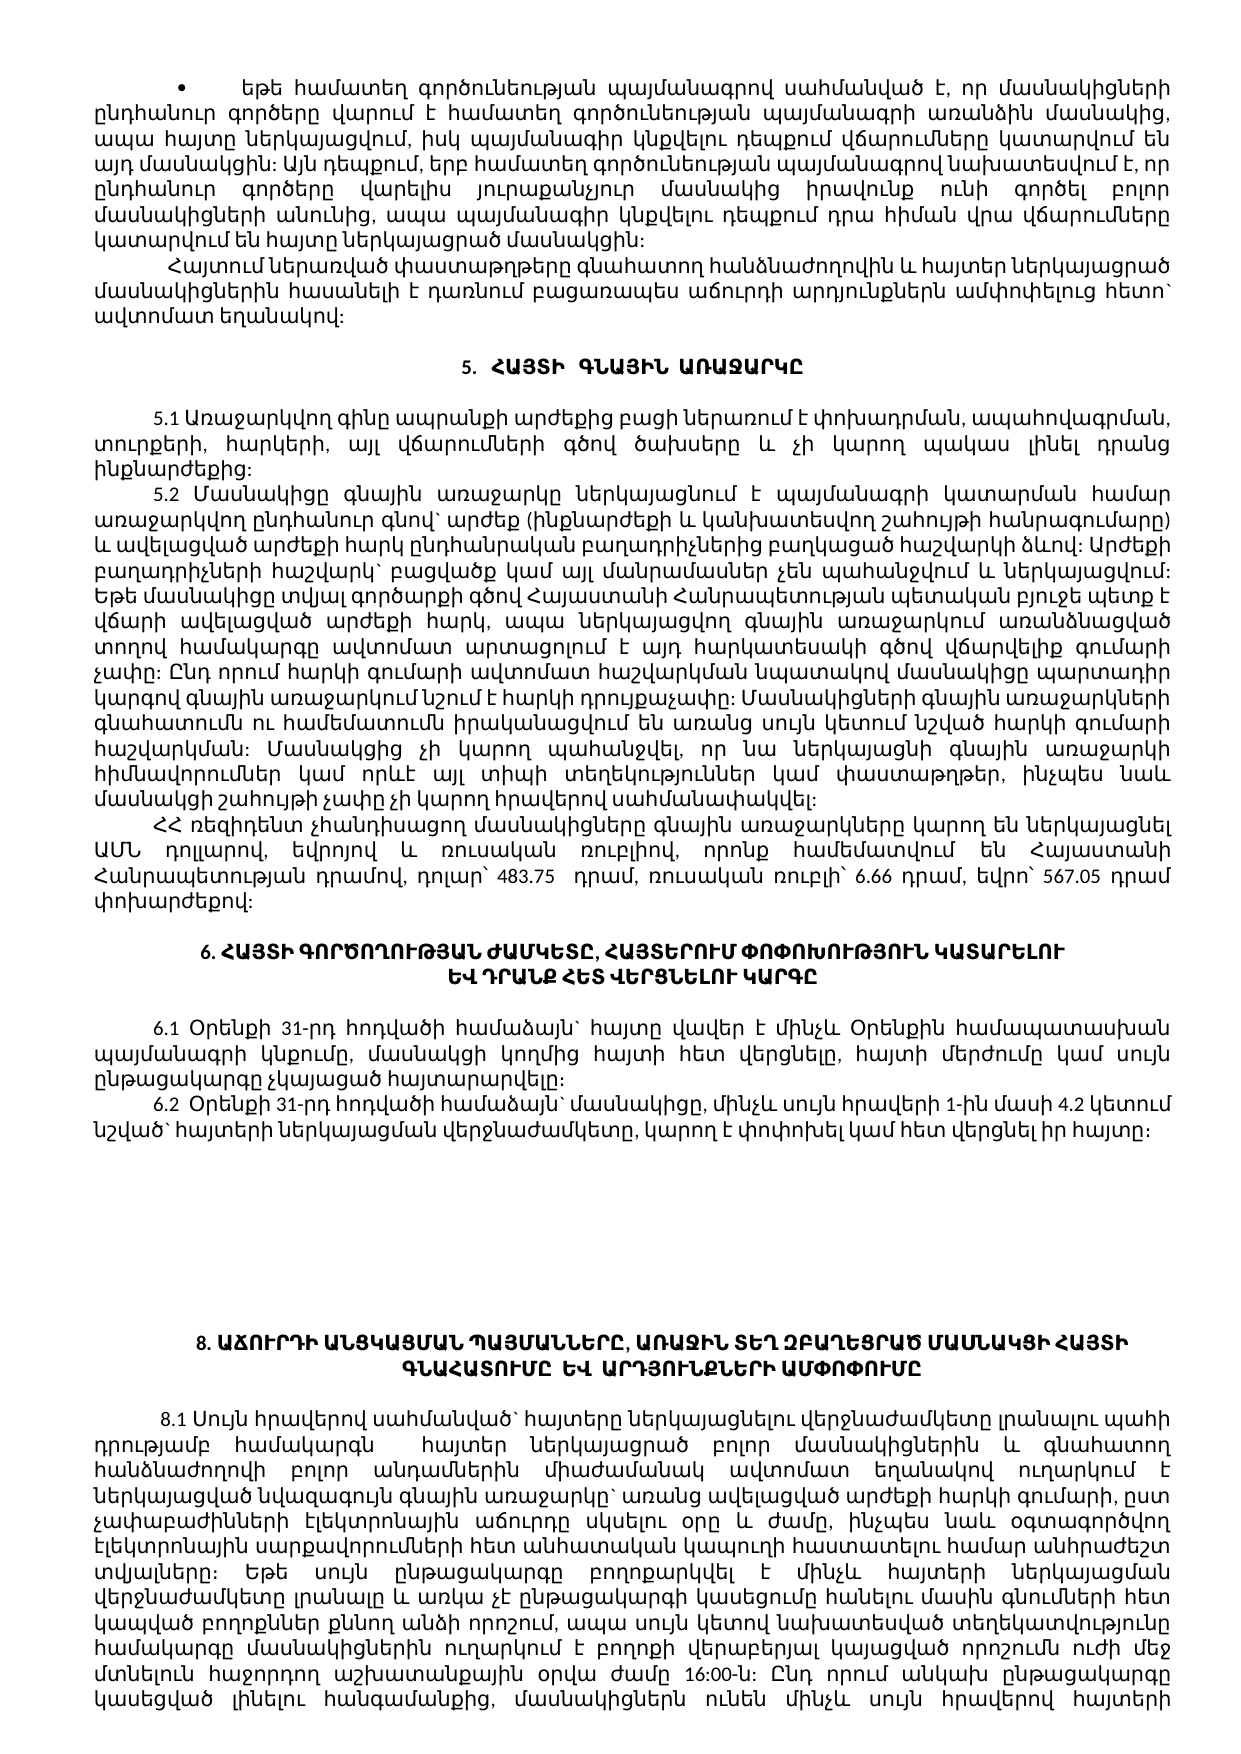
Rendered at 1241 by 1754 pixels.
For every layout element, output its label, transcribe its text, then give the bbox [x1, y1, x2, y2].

text 5. ՀԱՅՏԻ ԳՆԱՅԻՆ ԱՌԱՋԱՐԿԸ [94, 354, 1171, 380]
text ԳՆԱՀԱՏՈՒՄԸ ԵՎ ԱՐԴՅՈՒՆՔՆԵՐԻ ԱՄՓՈՓՈՒՄԸ [94, 1356, 1171, 1381]
text 6. ՀԱՅՏԻ ԳՈՐԾՈՂՈՒԹՅԱՆ ԺԱՄԿԵՏԸ, ՀԱՅՏԵՐՈՒՄ ՓՈՓՈԽՈՒԹՅՈՒՆ ԿԱՏԱՐԵԼՈՒ [94, 939, 1171, 964]
list եթե համատեղ գործունեության պայմանագրով սահմանված է, որ մասնակիցների ընդհանուր գործերը վարում է համատեղ գործունեության պայմանագրի առանձին մասնակից, ապա հայտը ներկայացվում, իսկ պայմանագիր կնքվելու դեպքում վճարումները կատարվում են այդ մասնակցին: Այն դեպքում, երբ համատեղ գործունեության պայմանագրով նախատեսվում է, որ ընդհանուր գործերը վարելիս յուրաքանչյուր մասնակից իրավունք ունի գործել բոլոր մասնակիցների անունից, ապա պայմանագիր կնքվելու դեպքում դրա հիման վրա վճարումները կատարվում են հայտը ներկայացրած մասնակցին: [94, 75, 1171, 253]
text 5.2 Մասնակիցը գնային առաջարկը ներկայացնում է պայմանագրի կատարման համար առաջարկվող ընդհանուր գնով` արժեք (ինքնարժեքի և կանխատեսվող շահույթի հանրագումարը) և ավելացված արժեքի հարկ ընդհանրական բաղադրիչներից բաղկացած հաշվարկի ձևով: Արժեքի բաղադրիչների հաշվարկ` բացվածք կամ այլ մանրամասներ չեն պահանջվում և ներկայացվում: Եթե մասնակիցը տվյալ գործարքի գծով Հայաստանի Հանրապետության պետական բյուջե պետք է վճարի ավելացված արժեքի հարկ, ապա ներկայացվող գնային առաջարկում առանձնացված տողով համակարգը ավտոմատ արտացոլում է այդ հարկատեսակի գծով վճարվելիք գումարի չափը: Ընդ որում հարկի գումարի ավտոմատ հաշվարկման նպատակով մասնակիցը պարտադիր կարգով գնային առաջարկում նշում է հարկի դրույքաչափը: Մասնակիցների գնային առաջարկների գնահատումն ու համեմատումն իրականացվում են առանց սույն կետում նշված հարկի գումարի հաշվարկման: Մասնակցից չի կարող պահանջվել, որ նա ներկայացնի գնային առաջարկի հիմնավորումներ կամ որևէ այլ տիպի տեղեկություններ կամ փաստաթղթեր, ինչպես նաև մասնակցի շահույթի չափը չի կարող հրավերով սահմանափակվել: [94, 482, 1171, 812]
text 5.1 Առաջարկվող գինը ապրանքի արժեքից բացի ներառում է փոխադրման, ապահովագրման, տուրքերի, հարկերի, այլ վճարումների գծով ծախսերը և չի կարող պակաս լինել դրանց ինքնարժեքից: [94, 405, 1171, 482]
text 6.1 Օրենքի 31-րդ հոդվածի համաձայն` հայտը վավեր է մինչև Օրենքին համապատասխան պայմանագրի կնքումը, մասնակցի կողմից հայտի հետ վերցնելը, հայտի մերժումը կամ սույն ընթացակարգը չկայացած հայտարարվելը։ [94, 1015, 1171, 1092]
text 8. ԱՃՈՒՐԴԻ ԱՆՑԿԱՑՄԱՆ ՊԱՅՄԱՆՆԵՐԸ, ԱՌԱՋԻՆ ՏԵՂ ԶԲԱՂԵՑՐԱԾ ՄԱՍՆԱԿՑԻ ՀԱՅՏԻ [94, 1330, 1171, 1356]
text 6.2 Օրենքի 31-րդ հոդվածի համաձայն` մասնակիցը, մինչև սույն հրավերի 1-ին մասի 4.2 կետում նշված` հայտերի ներկայացման վերջնաժամկետը, կարող է փոփոխել կամ հետ վերցնել իր հայտը։ [94, 1092, 1171, 1142]
text ՀՀ ռեզիդենտ չհանդիսացող մասնակիցները գնային առաջարկները կարող են ներկայացնել ԱՄՆ դոլլարով, եվրոյով և ռուսական ռուբլիով, որոնք համեմատվում են Հայաստանի Հանրապետության դրամով, դոլար՝ 483.75 դրամ, ռուսական ռուբլի՝ 6.66 դրամ, եվրո՝ 567.05 դրամ փոխարժեքով: [94, 812, 1171, 914]
text ԵՎ ԴՐԱՆՔ ՀԵՏ ՎԵՐՑՆԵԼՈՒ ԿԱՐԳԸ [94, 964, 1171, 990]
text Հայտում ներառված փաստաթղթերը գնահատող հանձնաժողովին և հայտեր ներկայացրած մասնակիցներին հասանելի է դառնում բացառապես աճուրդի արդյունքներն ամփոփելուց հետո` ավտոմատ եղանակով: [94, 253, 1171, 329]
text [94, 1407, 1171, 1712]
